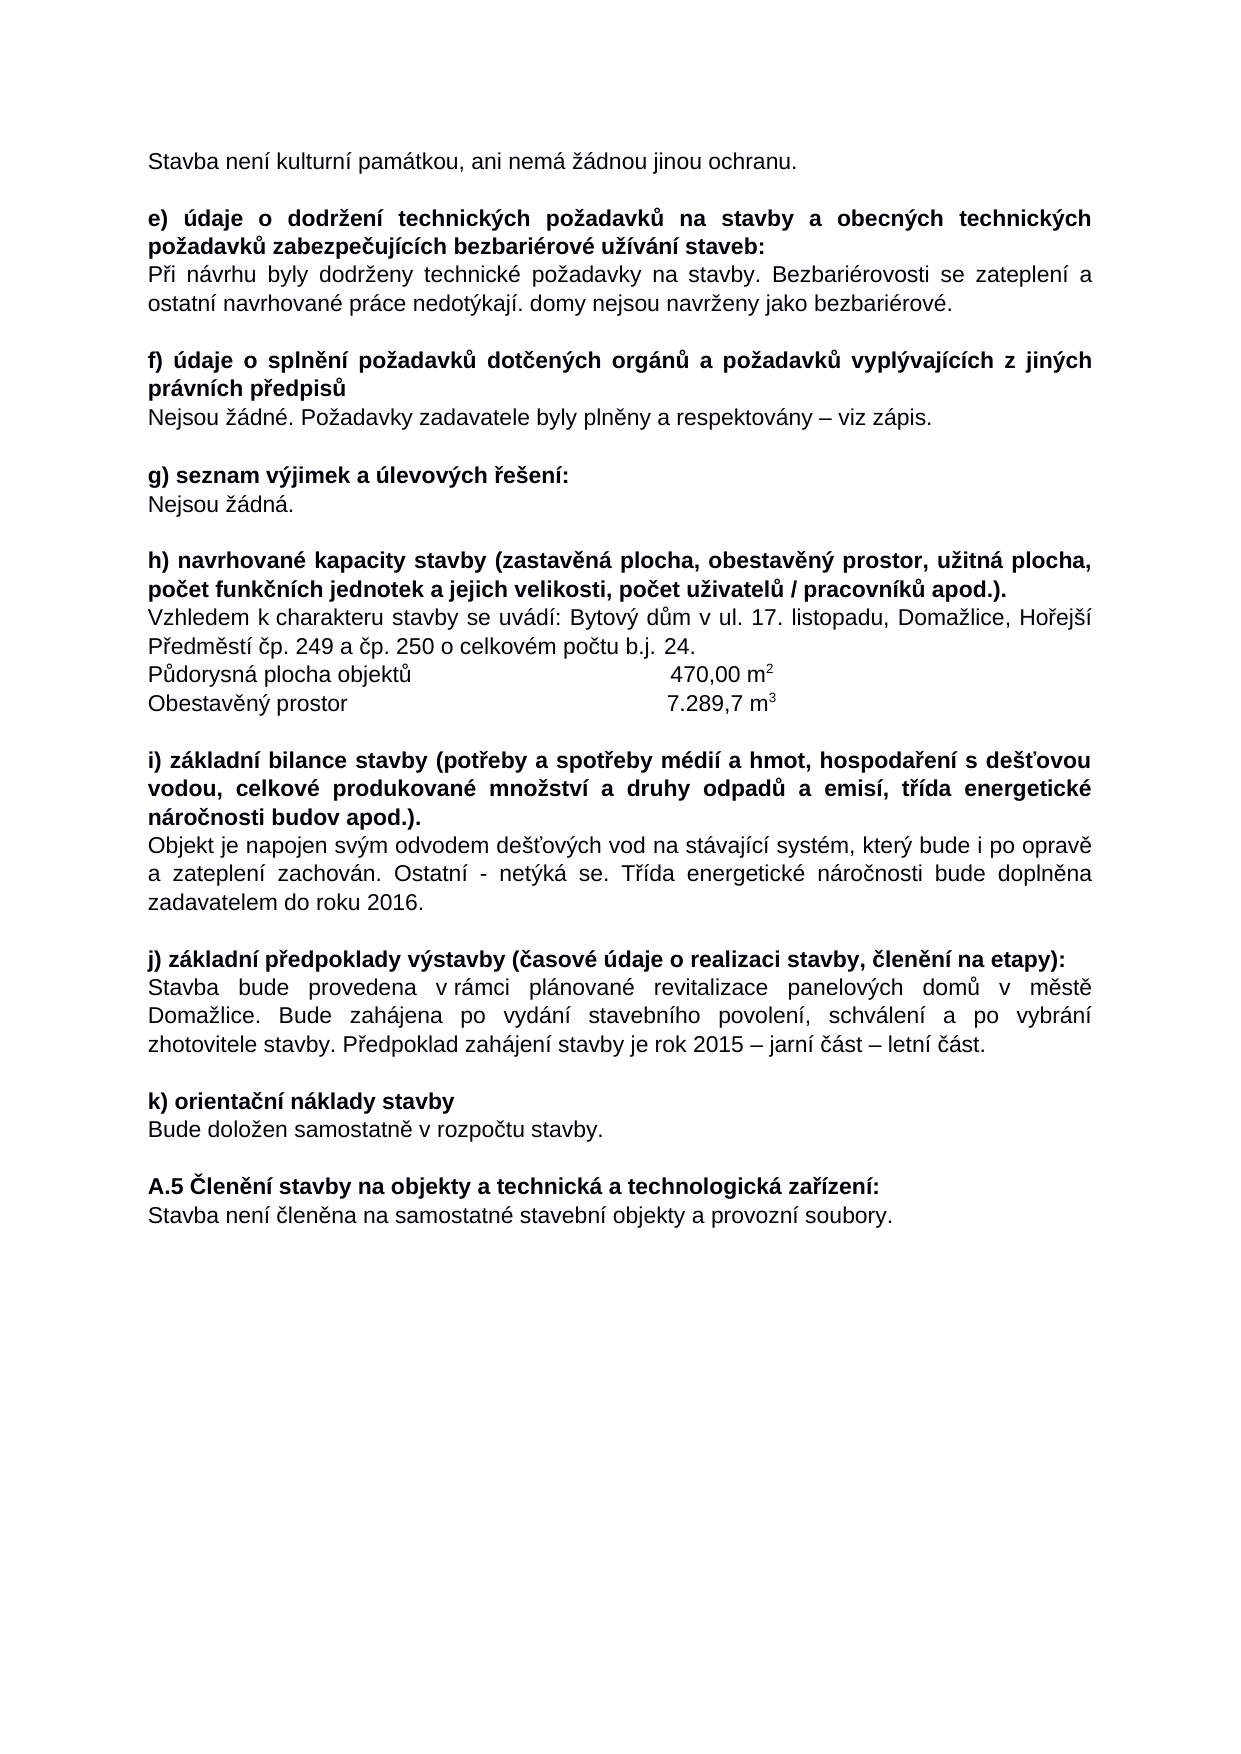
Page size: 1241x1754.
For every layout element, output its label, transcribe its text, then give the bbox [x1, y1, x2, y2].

text h) navrhované kapacity stavby (zastavěná plocha, obestavěný prostor, užitná plocha, počet funkčních jednotek a jejich velikosti, počet uživatelů / pracovníků apod.). [148, 547, 1093, 602]
text Bude doložen samostatně v rozpočtu stavby. [148, 1116, 1093, 1143]
text g) seznam výjimek a úlevových řešení: [148, 462, 1093, 488]
text Půdorysná plocha objektů 470,00 m2 [148, 661, 1093, 688]
text Stavba bude provedena v rámci plánované revitalizace panelových domů v městě Domažlice. Bude zahájena po vydání stavebního povolení, schválení a po vybrání zhotovitele stavby. Předpoklad zahájení stavby je rok 2015 – jarní část – letní část. [148, 974, 1093, 1057]
text Při návrhu byly dodrženy technické požadavky na stavby. Bezbariérovosti se zateplení a ostatní navrhované práce nedotýkají. domy nejsou navrženy jako bezbariérové. [148, 261, 1093, 316]
text Vzhledem k charakteru stavby se uvádí: Bytový dům v ul. 17. listopadu, Domažlice, Hořejší Předměstí čp. 249 a čp. 250 o celkovém počtu b.j. 24. [148, 604, 1093, 659]
text Objekt je napojen svým odvodem dešťových vod na stávající systém, který bude i po opravě a zateplení zachován. Ostatní - netýká se. Třída energetické náročnosti bude doplněna zadavatelem do roku 2016. [148, 832, 1093, 915]
text Obestavěný prostor 7.289,7 m3 [148, 690, 1093, 716]
text f) údaje o splnění požadavků dotčených orgánů a požadavků vyplývajících z jiných právních předpisů [148, 347, 1093, 401]
text Stavba není kulturní památkou, ani nemá žádnou jinou ochranu. [148, 148, 1093, 174]
text Nejsou žádná. [148, 491, 1093, 517]
text e) údaje o dodržení technických požadavků na stavby a obecných technických požadavků zabezpečujících bezbariérové užívání staveb: [148, 204, 1093, 259]
text A.5 Členění stavby na objekty a technická a technologická zařízení: [148, 1173, 1093, 1199]
text i) základní bilance stavby (potřeby a spotřeby médií a hmot, hospodaření s dešťovou vodou, celkové produkované množství a druhy odpadů a emisí, třída energetické náročnosti budov apod.). [148, 747, 1093, 830]
text k) orientační náklady stavby [148, 1088, 1093, 1114]
text Nejsou žádné. Požadavky zadavatele byly plněny a respektovány – viz zápis. [148, 403, 1093, 430]
text Stavba není členěna na samostatné stavební objekty a provozní soubory. [148, 1202, 1093, 1228]
text j) základní předpoklady výstavby (časové údaje o realizaci stavby, členění na etapy): [148, 946, 1093, 972]
